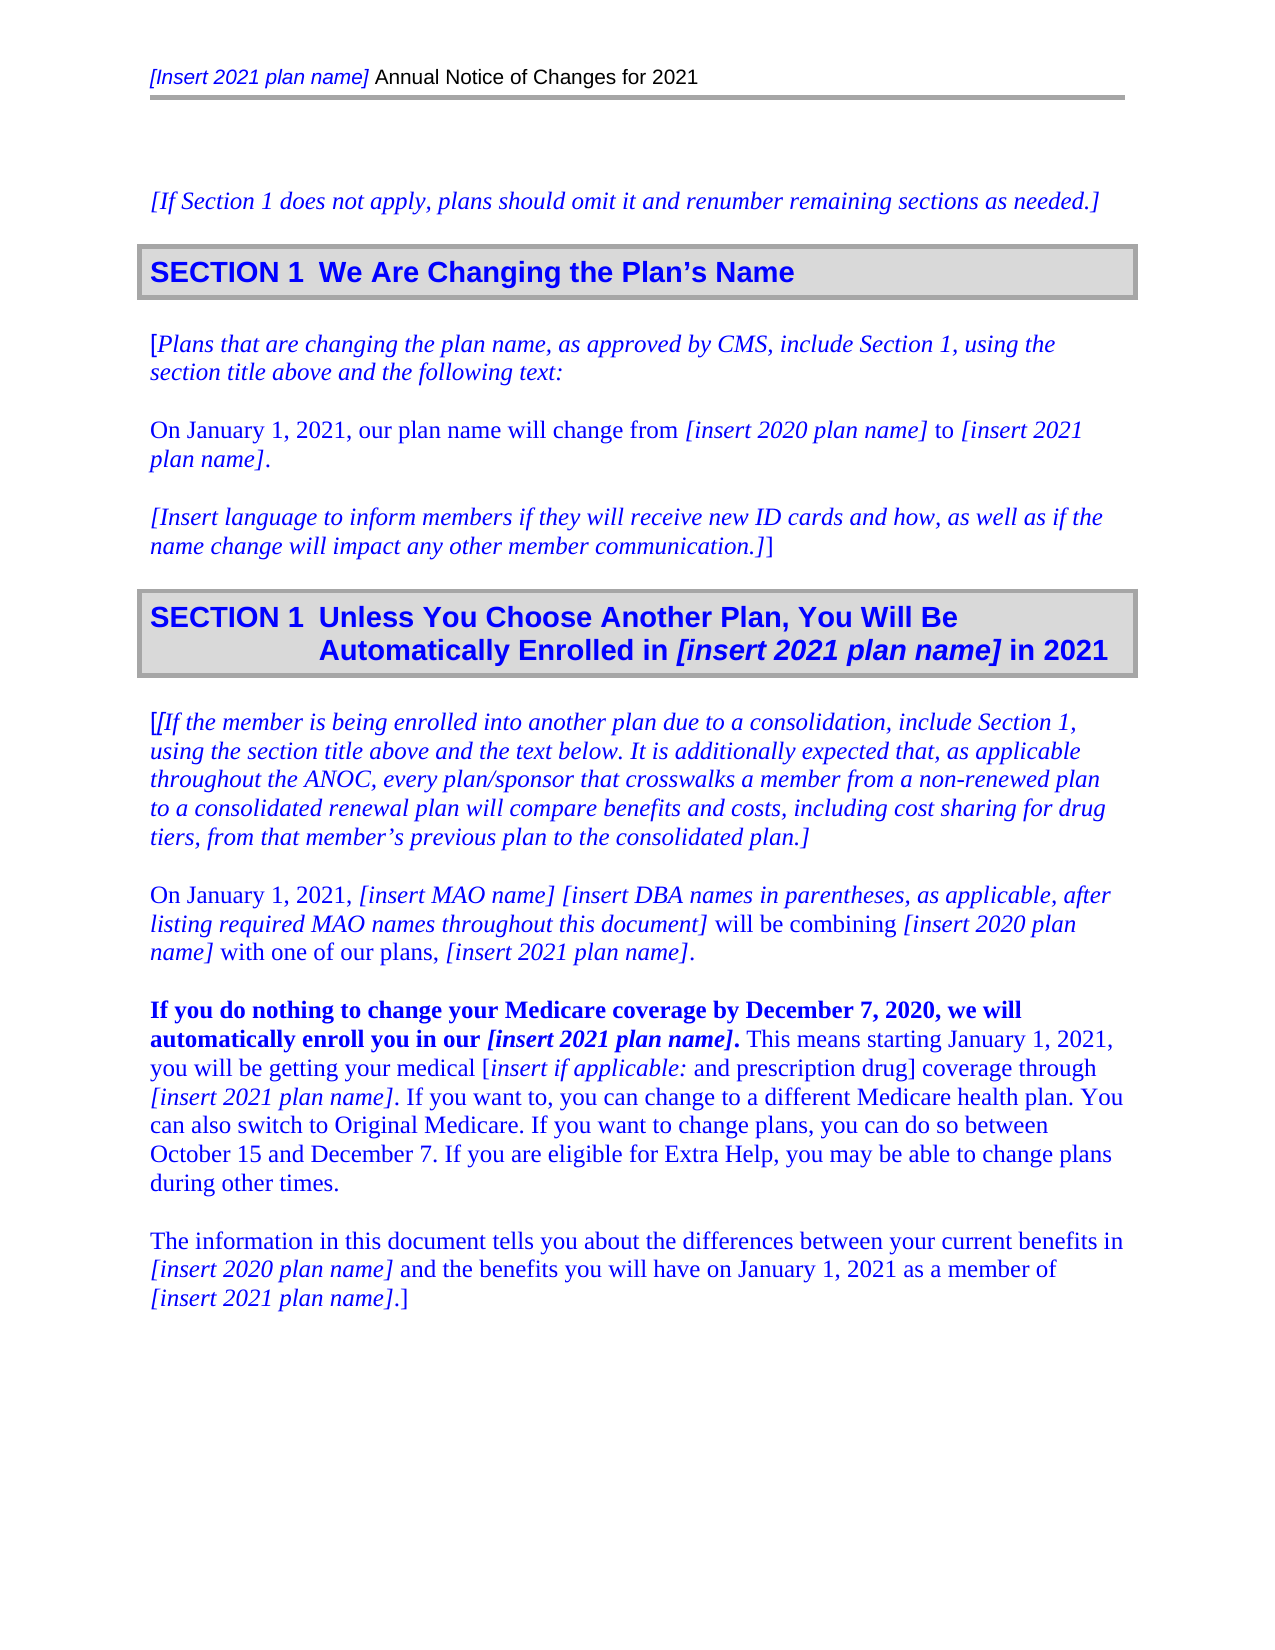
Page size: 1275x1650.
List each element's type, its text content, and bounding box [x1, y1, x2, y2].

text [Plans that are changing the plan name, as approved by CMS, include Section 1, using the section title above and the following text: [150, 329, 1125, 386]
subtitle SECTION 1 We Are Changing the Plan’s Name [142, 249, 1133, 295]
text If you do nothing to change your Medicare coverage by December 7, 2020, we will automatically enroll you in our [insert 2021 plan name]. This means starting January 1, 2021, you will be getting your medical [insert if applicable: and prescription drug] coverage through [insert 2021 plan name]. If you want to, you can change to a different Medicare health plan. You can also switch to Original Medicare. If you want to change plans, you can do so between October 15 and December 7. If you are eligible for Extra Help, you may be able to change plans during other times. [150, 995, 1125, 1197]
text On January 1, 2021, [insert MAO name] [insert DBA names in parentheses, as applicable, after listing required MAO names throughout this document] will be combining [insert 2020 plan name] with one of our plans, [insert 2021 plan name]. [150, 880, 1125, 966]
text [Insert language to inform members if they will receive new ID cards and how, as well as if the name change will impact any other member communication.]] [150, 502, 1125, 559]
text [If Section 1 does not apply, plans should omit it and renumber remaining sections as needed.] [150, 186, 1125, 215]
subtitle SECTION 1 Unless You Choose Another Plan, You Will Be Automatically Enrolled in [insert 2021 plan name] in 2021 [142, 593, 1133, 673]
text On January 1, 2021, our plan name will change from [insert 2020 plan name] to [insert 2021 plan name]. [150, 415, 1125, 473]
text The information in this document tells you about the differences between your current benefits in [insert 2020 plan name] and the benefits you will have on January 1, 2021 as a member of [insert 2021 plan name].] [150, 1226, 1125, 1312]
text [[If the member is being enrolled into another plan due to a consolidation, include Section 1, using the section title above and the text below. It is additionally expected that, as applicable throughout the ANOC, every plan/sponsor that crosswalks a member from a non-renewed plan to a consolidated renewal plan will compare benefits and costs, including cost sharing for drug tiers, from that member’s previous plan to the consolidated plan.] [150, 707, 1125, 851]
